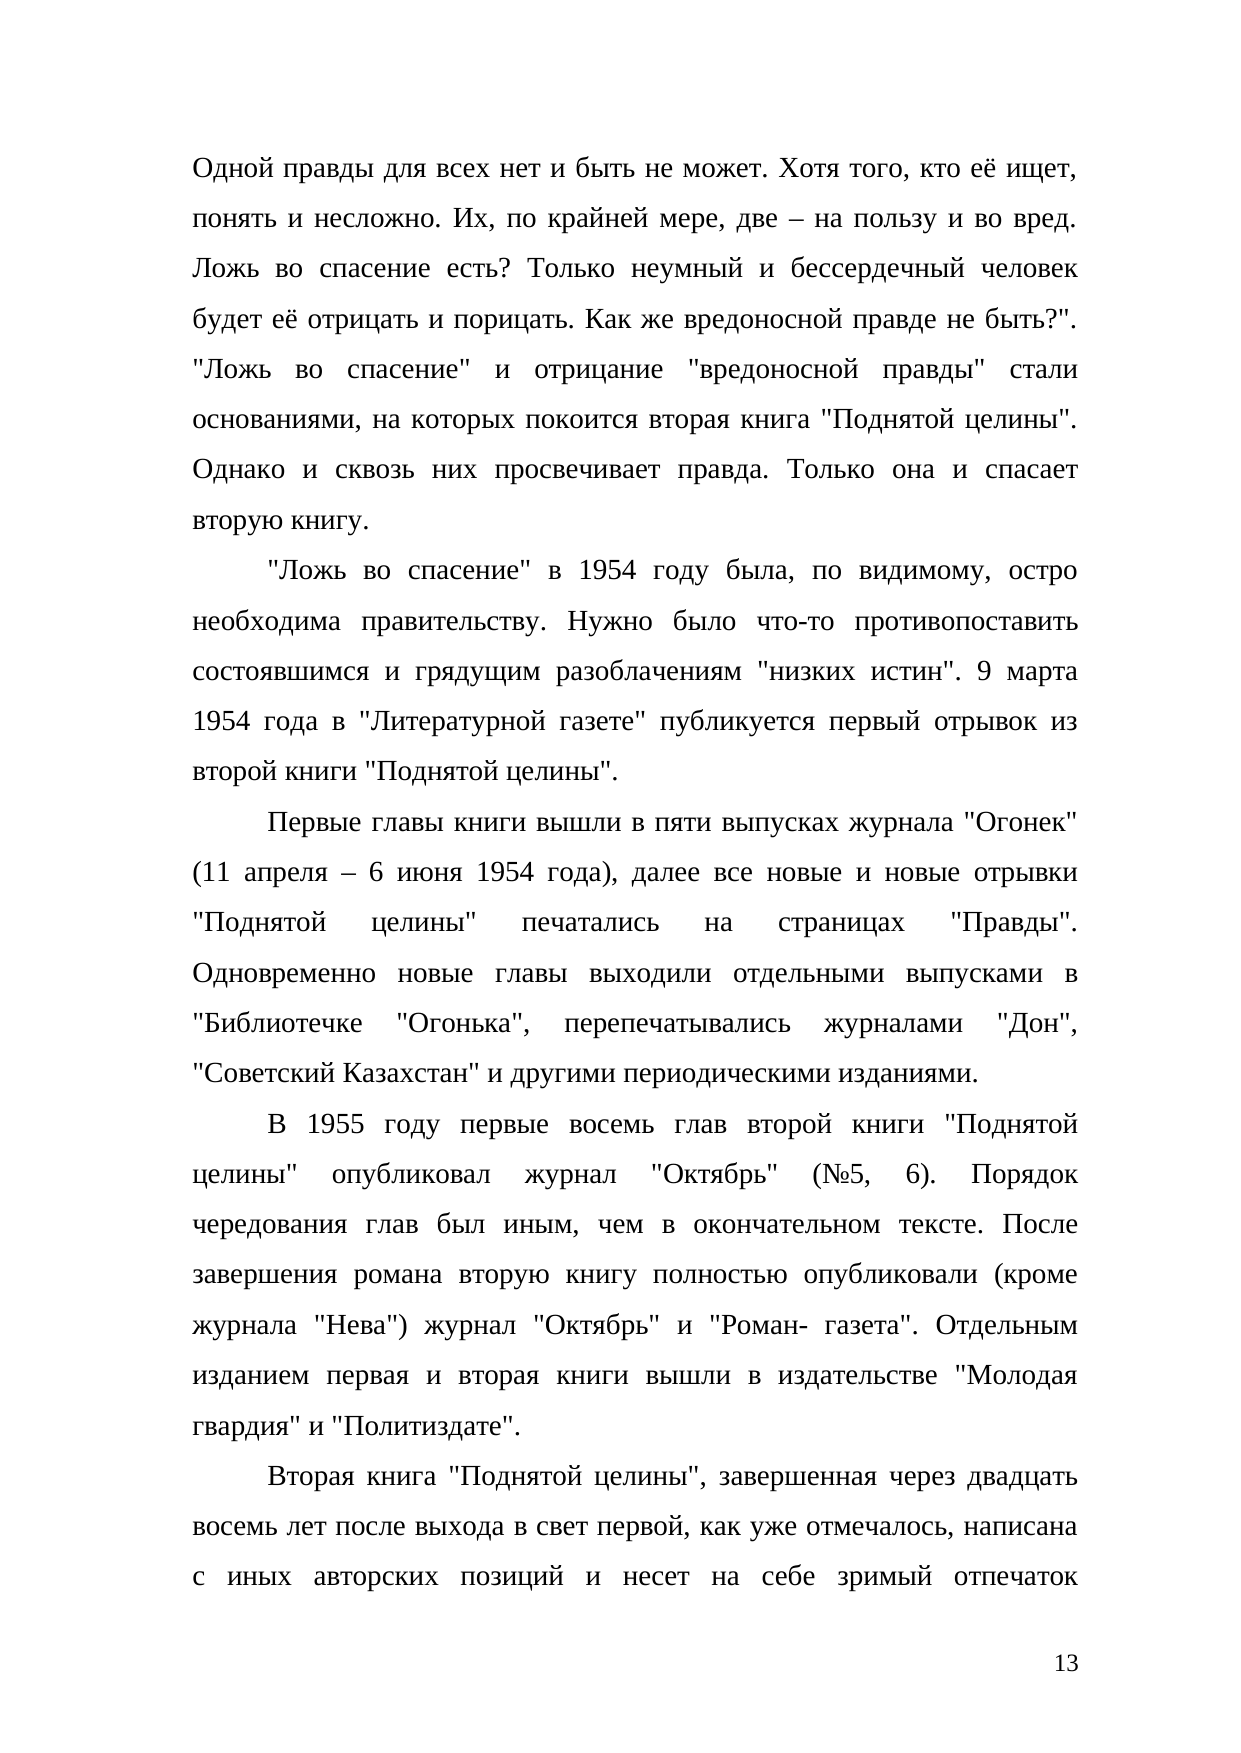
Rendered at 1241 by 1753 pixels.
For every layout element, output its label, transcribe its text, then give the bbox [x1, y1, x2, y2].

text В 1955 году первые восемь глав второй книги "Поднятой целины" опубликовал журнал "Октябрь" (№5, 6). Порядок чередования глав был иным, чем в окончательном тексте. После завершения романа вторую книгу полностью опубликовали (кроме журнала "Нева") журнал "Октябрь" и "Роман- газета". Отдельным изданием первая и вторая книги вышли в издательстве "Молодая гвардия" и "Политиздате". [192, 1106, 1078, 1441]
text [192, 150, 1078, 536]
text Первые главы книги вышли в пяти выпусках журнала "Огонек" (11 апреля – 6 июня 1954 года), далее все новые и новые отрывки "Поднятой целины" печатались на страницах "Правды". Одновременно новые главы выходили отдельными выпусками в "Библиотечке "Огонька", перепечатывались журналами "Дон", "Советский Казахстан" и другими периодическими изданиями. [192, 804, 1078, 1089]
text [192, 1458, 1078, 1592]
text "Ложь во спасение" в 1954 году была, по видимому, остро необходима правительству. Нужно было что-то противопоставить состоявшимся и грядущим разоблачениям "низких истин". 9 марта 1954 года в "Литературной газете" публикуется первый отрывок из второй книги "Поднятой целины". [192, 552, 1078, 787]
